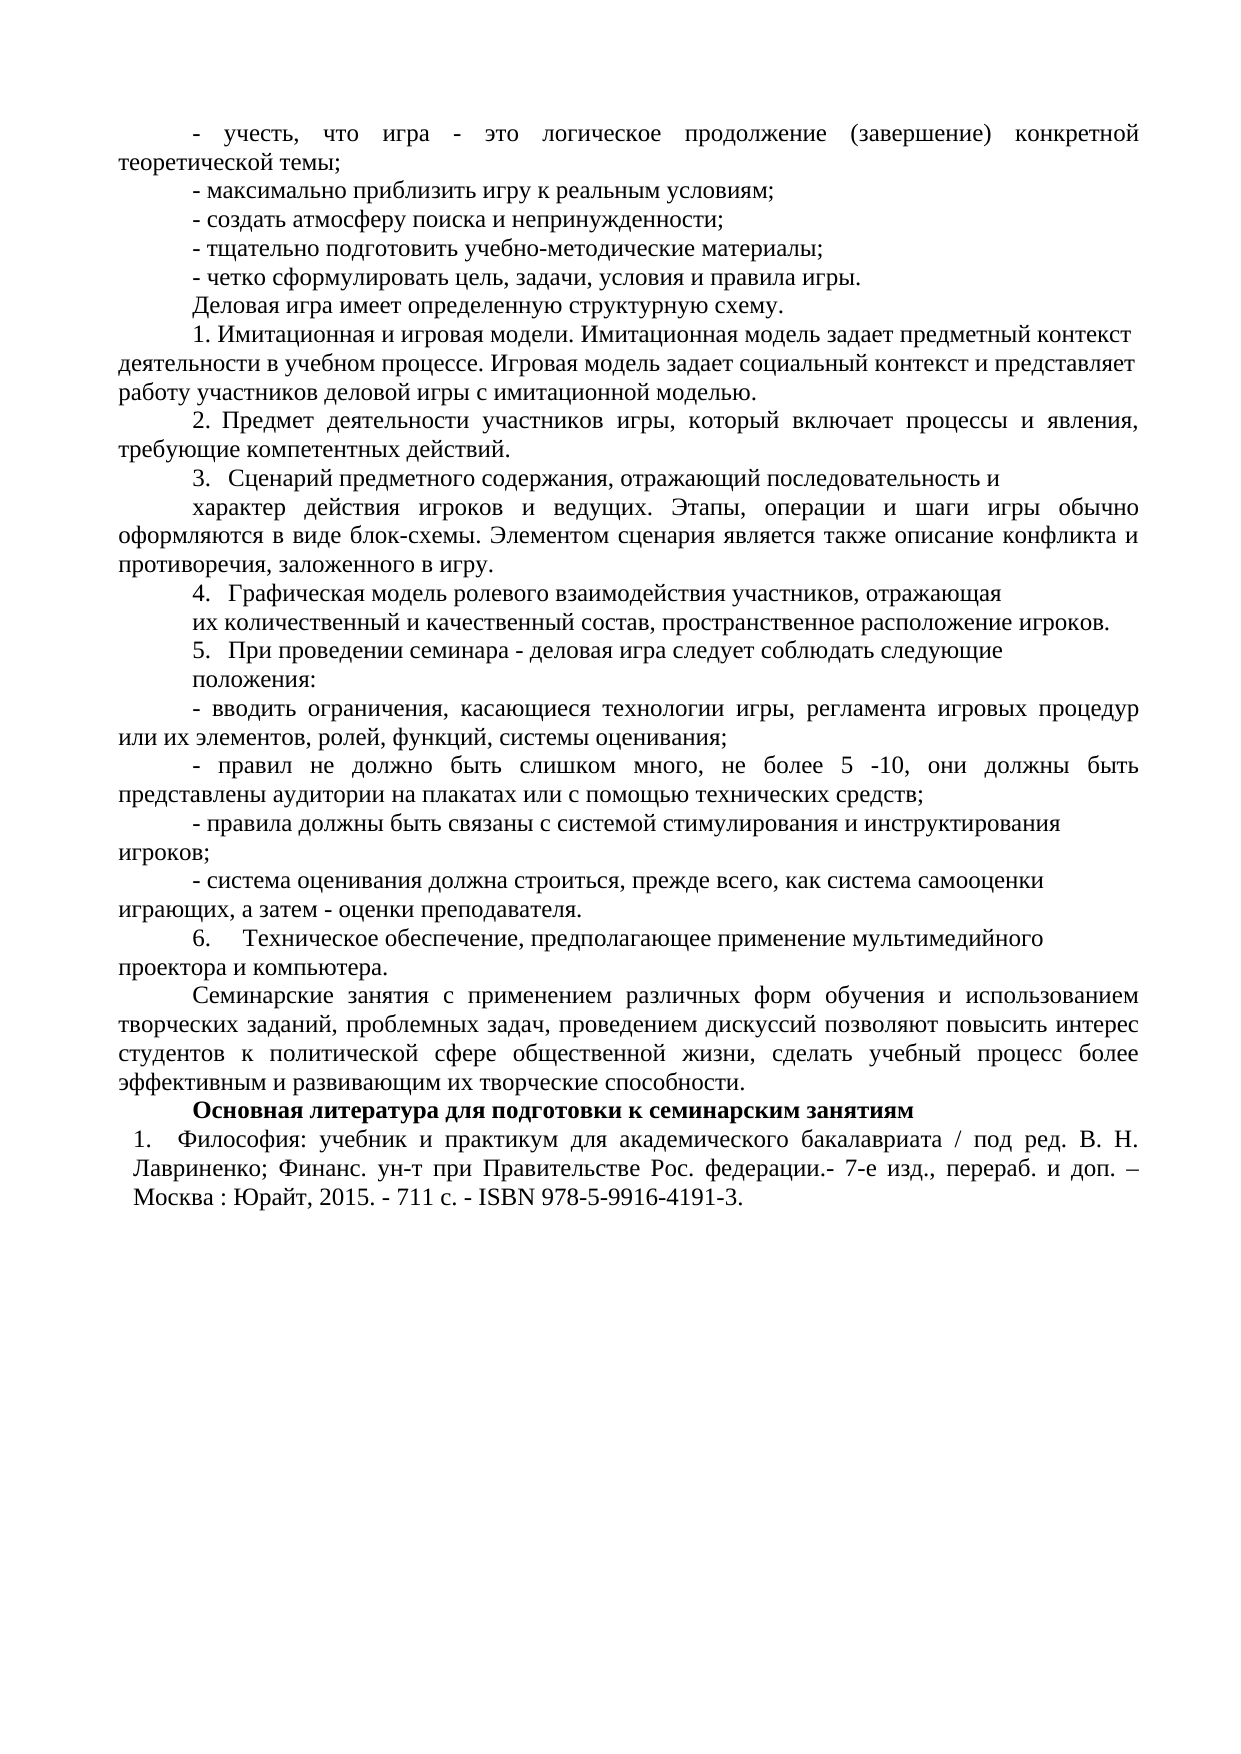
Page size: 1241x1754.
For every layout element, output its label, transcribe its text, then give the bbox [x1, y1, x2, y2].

text характер действия игроков и ведущих. Этапы, операции и шаги игры обычно оформляются в виде блок-схемы. Элементом сценария является также описание конфликта и противоречия, заложенного в игру. [118, 492, 1140, 578]
text - учесть, что игра - это логическое продолжение (завершение) конкретной теоретической темы; [118, 118, 1140, 176]
list Сценарий предметного содержания, отражающий последовательность и [118, 463, 1140, 492]
text - правил не должно быть слишком много, не более 5 -10, они должны быть представлены аудитории на плакатах или с помощью технических средств; [118, 751, 1140, 808]
text - правила должны быть связаны с системой стимулирования и инструктирования игроков; [118, 808, 1140, 866]
text - тщательно подготовить учебно-методические материалы; [118, 233, 1140, 262]
text Основная литература для подготовки к семинарским занятиям [118, 1096, 1140, 1124]
list Техническое обеспечение, предполагающее применение мультимедийного проектора и компьютера. [118, 923, 1140, 981]
list При проведении семинара - деловая игра следует соблюдать следующие [118, 636, 1140, 664]
text - вводить ограничения, касающиеся технологии игры, регламента игровых процедур или их элементов, ролей, функций, системы оценивания; [118, 693, 1140, 751]
text их количественный и качественный состав, пространственное расположение игроков. [118, 607, 1140, 636]
text Деловая игра имеет определенную структурную схему. [118, 291, 1140, 319]
list Предмет деятельности участников игры, который включает процессы и явления, требующие компетентных действий. [118, 406, 1140, 463]
text - максимально приблизить игру к реальным условиям; [118, 176, 1140, 204]
text 1. Имитационная и игровая модели. Имитационная модель задает предметный контекст деятельности в учебном процессе. Игровая модель задает социальный контекст и представляет работу участников деловой игры с имитационной моделью. [118, 319, 1140, 406]
list Философия: учебник и практикум для академического бакалавриата / под ред. В. Н. Лавриненко; Финанс. ун-т при Правительстве Рос. федерации.- 7-е изд., перераб. и доп. – Москва : Юрайт, 2015. - 711 с. - ISBN 978-5-9916-4191-3. [133, 1124, 1140, 1211]
text положения: [118, 664, 1140, 693]
text - система оценивания должна строиться, прежде всего, как система самооценки играющих, а затем - оценки преподавателя. [118, 866, 1140, 923]
text Семинарские занятия с применением различных форм обучения и использованием творческих заданий, проблемных задач, проведением дискуссий позволяют повысить интерес студентов к политической сфере общественной жизни, сделать учебный процесс более эффективным и развивающим их творческие способности. [118, 981, 1140, 1096]
text - четко сформулировать цель, задачи, условия и правила игры. [118, 262, 1140, 291]
text - создать атмосферу поиска и непринужденности; [118, 204, 1140, 233]
list Графическая модель ролевого взаимодействия участников, отражающая [118, 578, 1140, 607]
